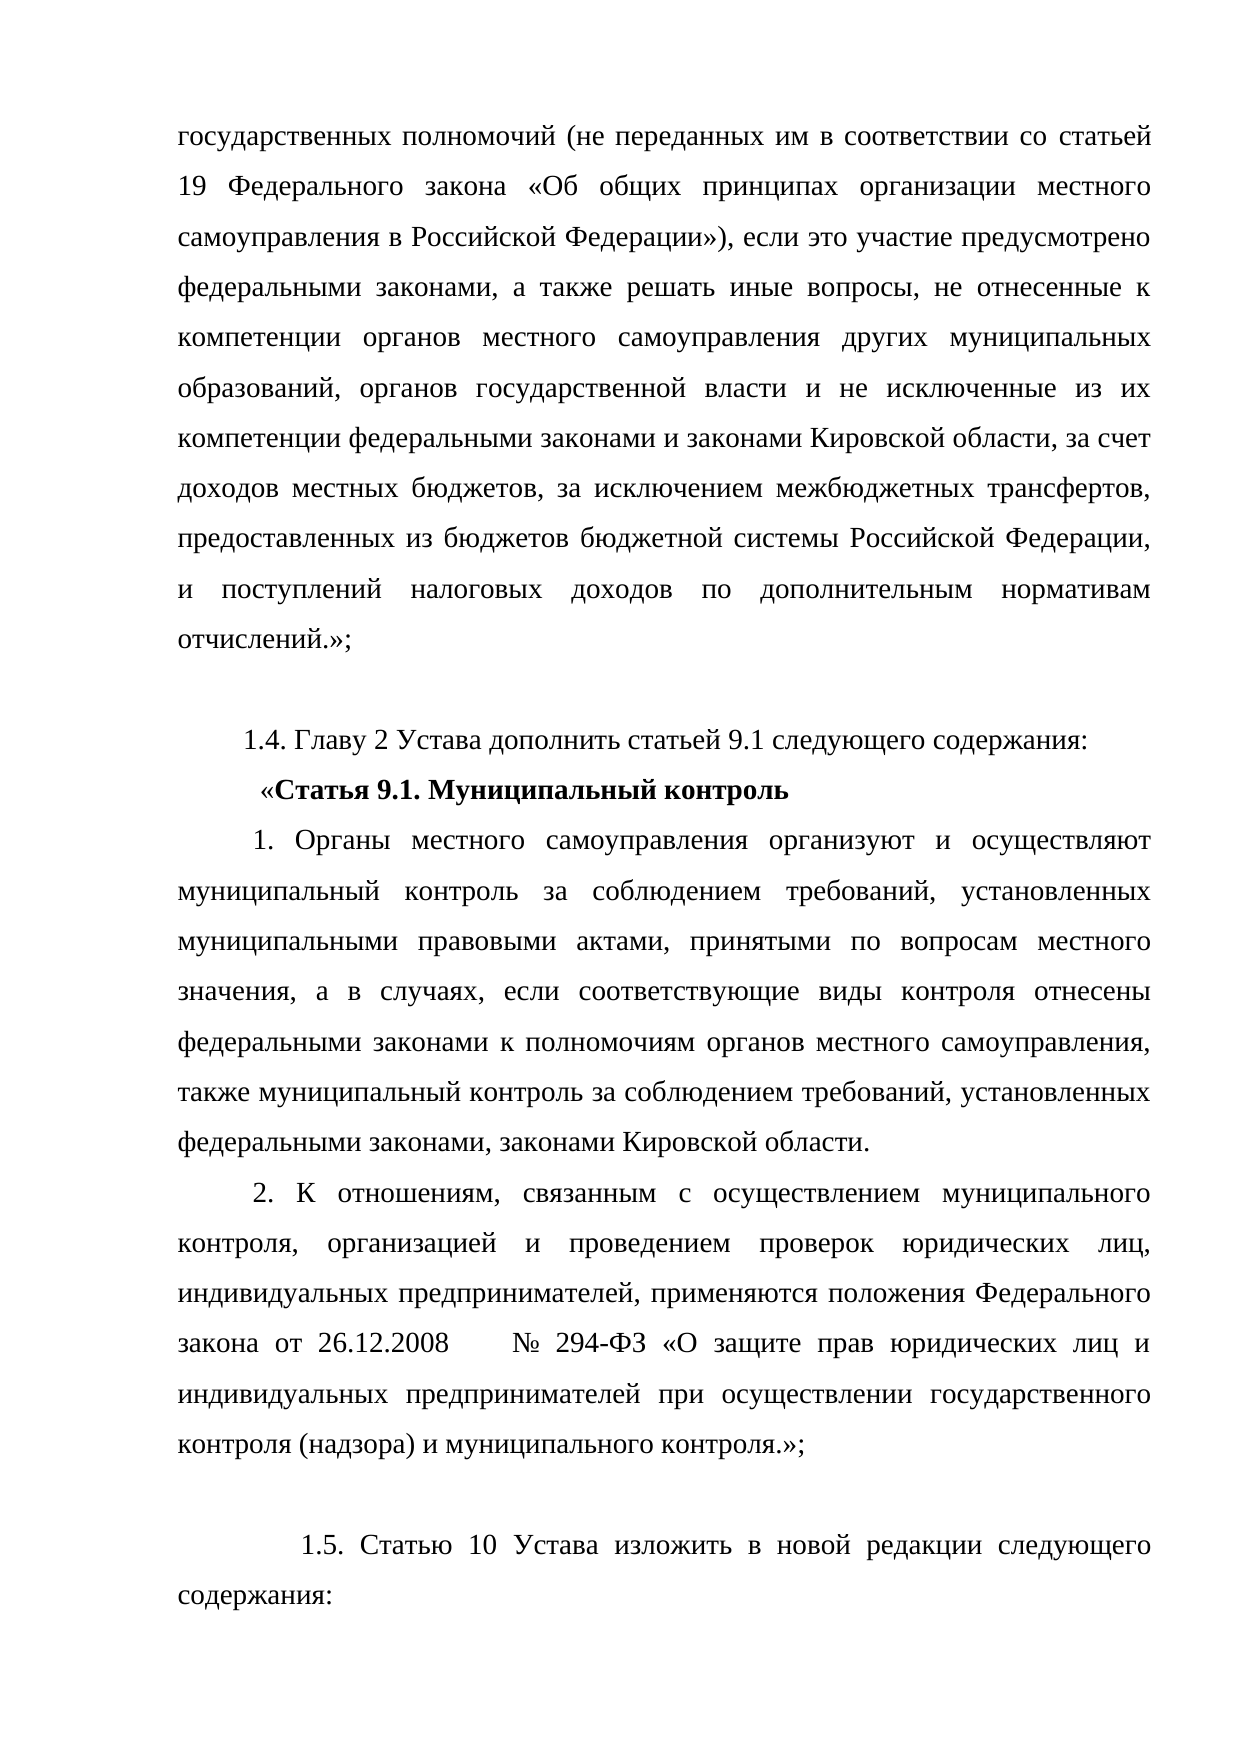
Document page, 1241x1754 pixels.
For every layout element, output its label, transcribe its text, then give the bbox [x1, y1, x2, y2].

text 1.5. Статью 10 Устава изложить в новой редакции следующего содержания: [177, 1527, 1152, 1611]
text 2. К отношениям, связанным с осуществлением муниципального контроля, организацией и проведением проверок юридических лиц, индивидуальных предпринимателей, применяются положения Федерального закона от 26.12.2008 № 294-ФЗ «О защите прав юридических лиц и индивидуальных предпринимателей при осуществлении государственного контроля (надзора) и муниципального контроля.»; [177, 1175, 1152, 1460]
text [177, 118, 1152, 655]
text 1. Органы местного самоуправления организуют и осуществляют муниципальный контроль за соблюдением требований, установленных муниципальными правовыми актами, принятыми по вопросам местного значения, а в случаях, если соответствующие виды контроля отнесены федеральными законами к полномочиям органов местного самоуправления, также муниципальный контроль за соблюдением требований, установленных федеральными законами, законами Кировской области. [177, 822, 1152, 1158]
text 1.4. Главу 2 Устава дополнить статьей 9.1 следующего содержания: [177, 722, 1146, 755]
text «Статья 9.1. Муниципальный контроль [177, 772, 1152, 806]
